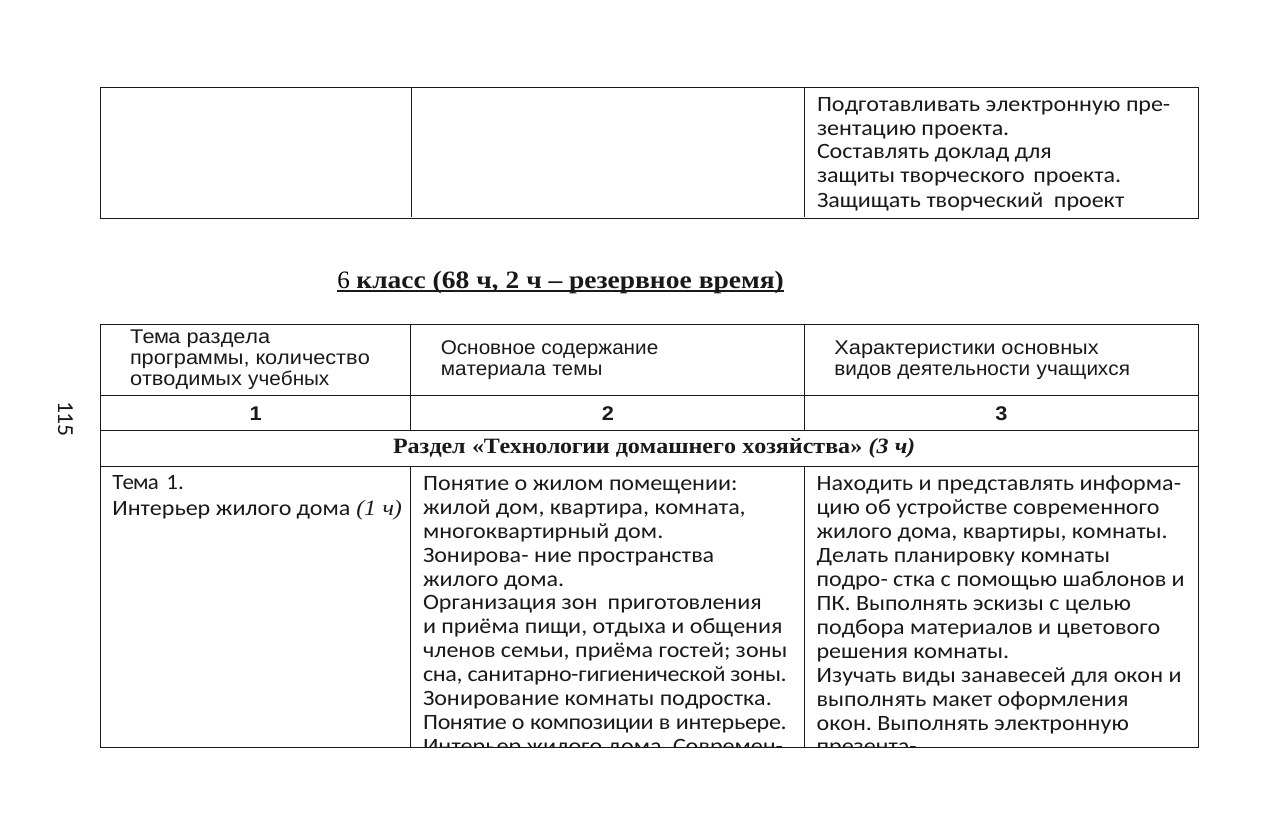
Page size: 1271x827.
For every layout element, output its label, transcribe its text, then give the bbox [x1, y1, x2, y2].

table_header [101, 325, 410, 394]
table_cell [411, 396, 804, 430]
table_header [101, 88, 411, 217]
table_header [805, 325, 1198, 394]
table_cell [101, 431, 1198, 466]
list класс (68 ч, 2 ч – резервное время) [337, 265, 1212, 294]
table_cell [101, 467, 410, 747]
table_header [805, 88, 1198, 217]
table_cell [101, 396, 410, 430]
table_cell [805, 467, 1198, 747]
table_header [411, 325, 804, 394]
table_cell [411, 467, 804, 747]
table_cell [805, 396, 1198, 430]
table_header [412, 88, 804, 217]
